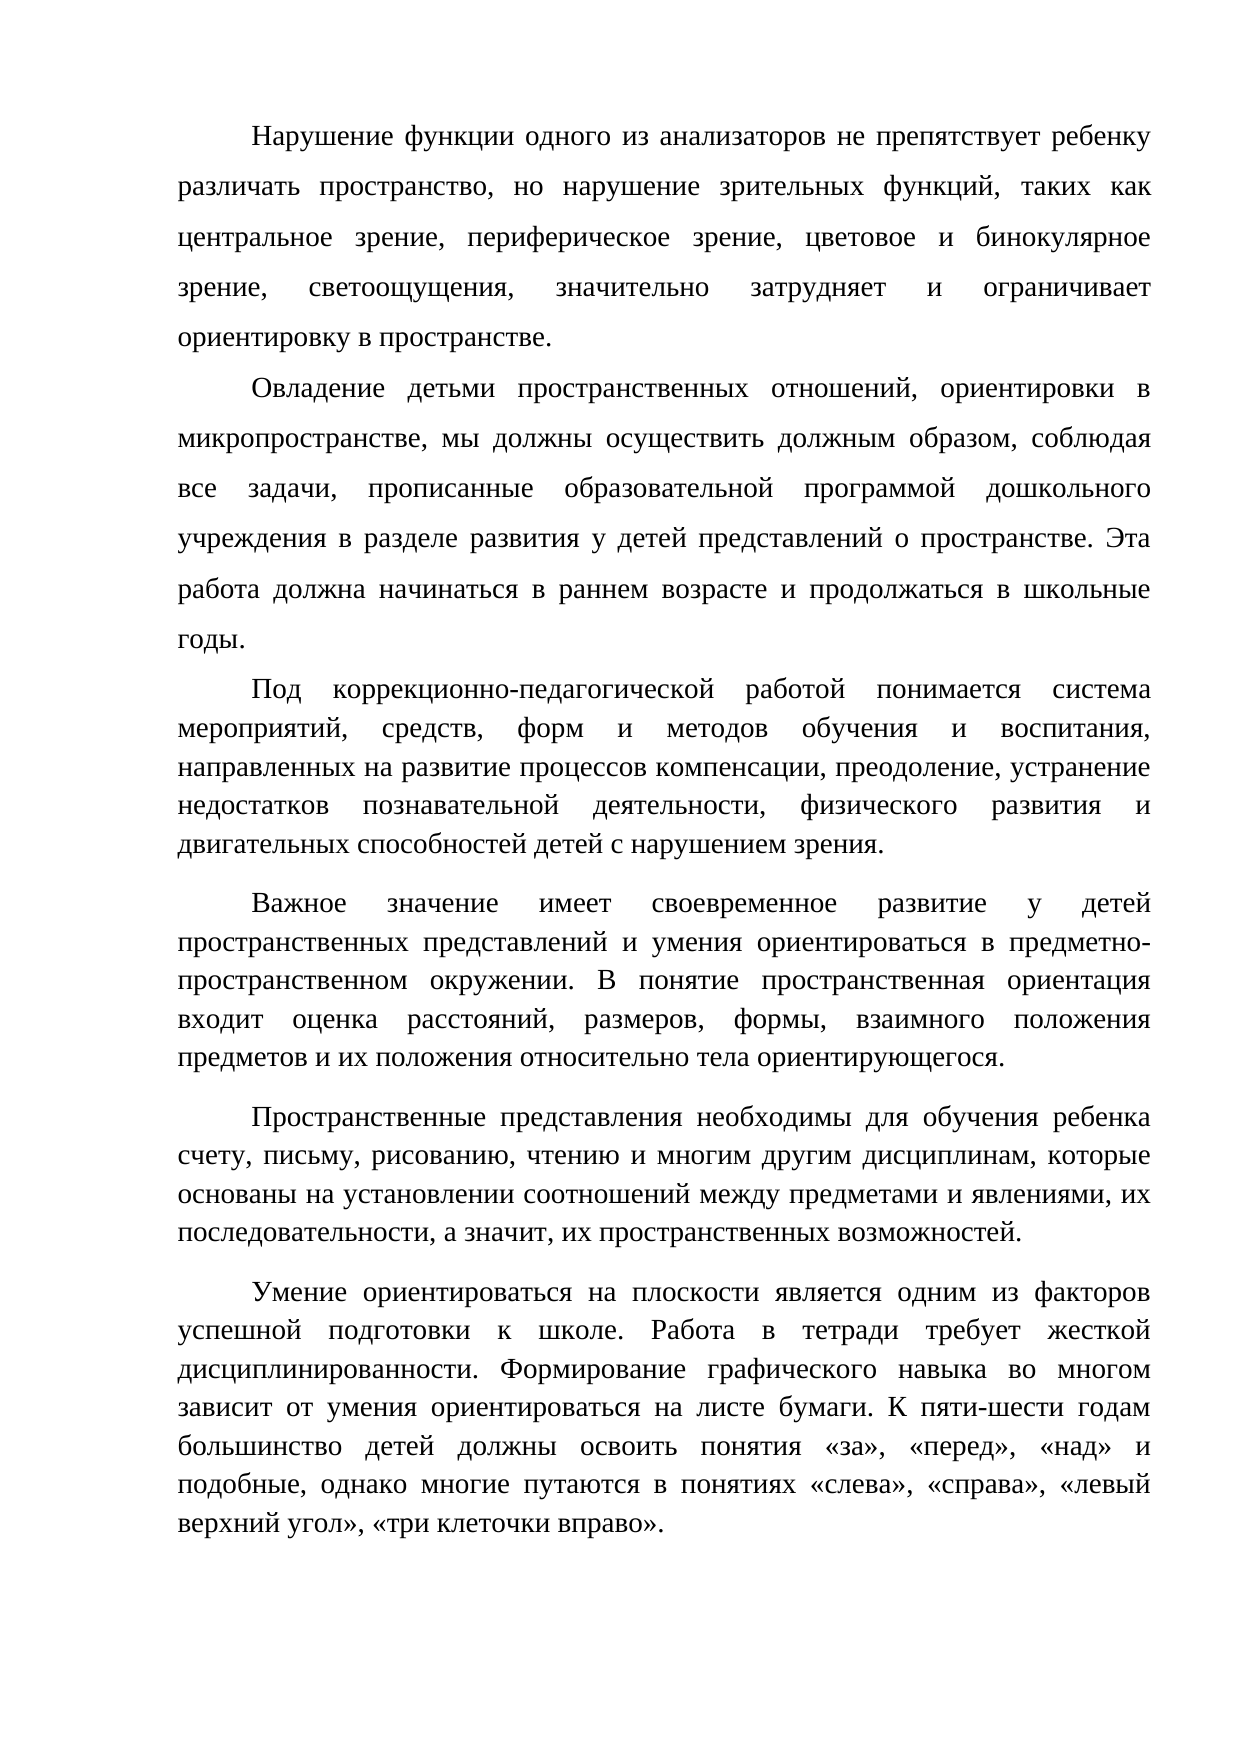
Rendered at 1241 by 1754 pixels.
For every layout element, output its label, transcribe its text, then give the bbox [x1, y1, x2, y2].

text Под коррекционно-педагогической работой понимается система мероприятий, средств, форм и методов обучения и воспитания, направленных на развитие процессов компенсации, преодоление, устранение недостатков познавательной деятельности, физического развития и двигательных способностей детей с нарушением зрения. [177, 672, 1152, 859]
text Важное значение имеет своевременное развитие у детей пространственных представлений и умения ориентироваться в предметно-пространственном окружении. В понятие пространственная ориентация входит оценка расстояний, размеров, формы, взаимного положения предметов и их положения относительно тела ориентирующегося. [177, 885, 1152, 1073]
text Пространственные представления необходимы для обучения ребенка счету, письму, рисованию, чтению и многим другим дисциплинам, которые основаны на установлении соотношений между предметами и явлениями, их последовательности, а значит, их пространственных возможностей. [177, 1099, 1152, 1248]
text Овладение детьми пространственных отношений, ориентировки в микропространстве, мы должны осуществить должным образом, соблюдая все задачи, прописанные образовательной программой дошкольного учреждения в разделе развития у детей представлений о пространстве. Эта работа должна начинаться в раннем возрасте и продолжаться в школьные годы. [177, 370, 1152, 655]
text Умение ориентироваться на плоскости является одним из факторов успешной подготовки к школе. Работа в тетради требует жесткой дисциплинированности. Формирование графического навыка во многом зависит от умения ориентироваться на листе бумаги. К пяти-шести годам большинство детей должны освоить понятия «за», «перед», «над» и подобные, однако многие путаются в понятиях «слева», «справа», «левый верхний угол», «три клеточки вправо». [177, 1274, 1152, 1538]
text Нарушение функции одного из анализаторов не препятствует ребенку различать пространство, но нарушение зрительных функций, таких как центральное зрение, периферическое зрение, цветовое и бинокулярное зрение, светоощущения, значительно затрудняет и ограничивает ориентировку в пространстве. [177, 118, 1152, 353]
